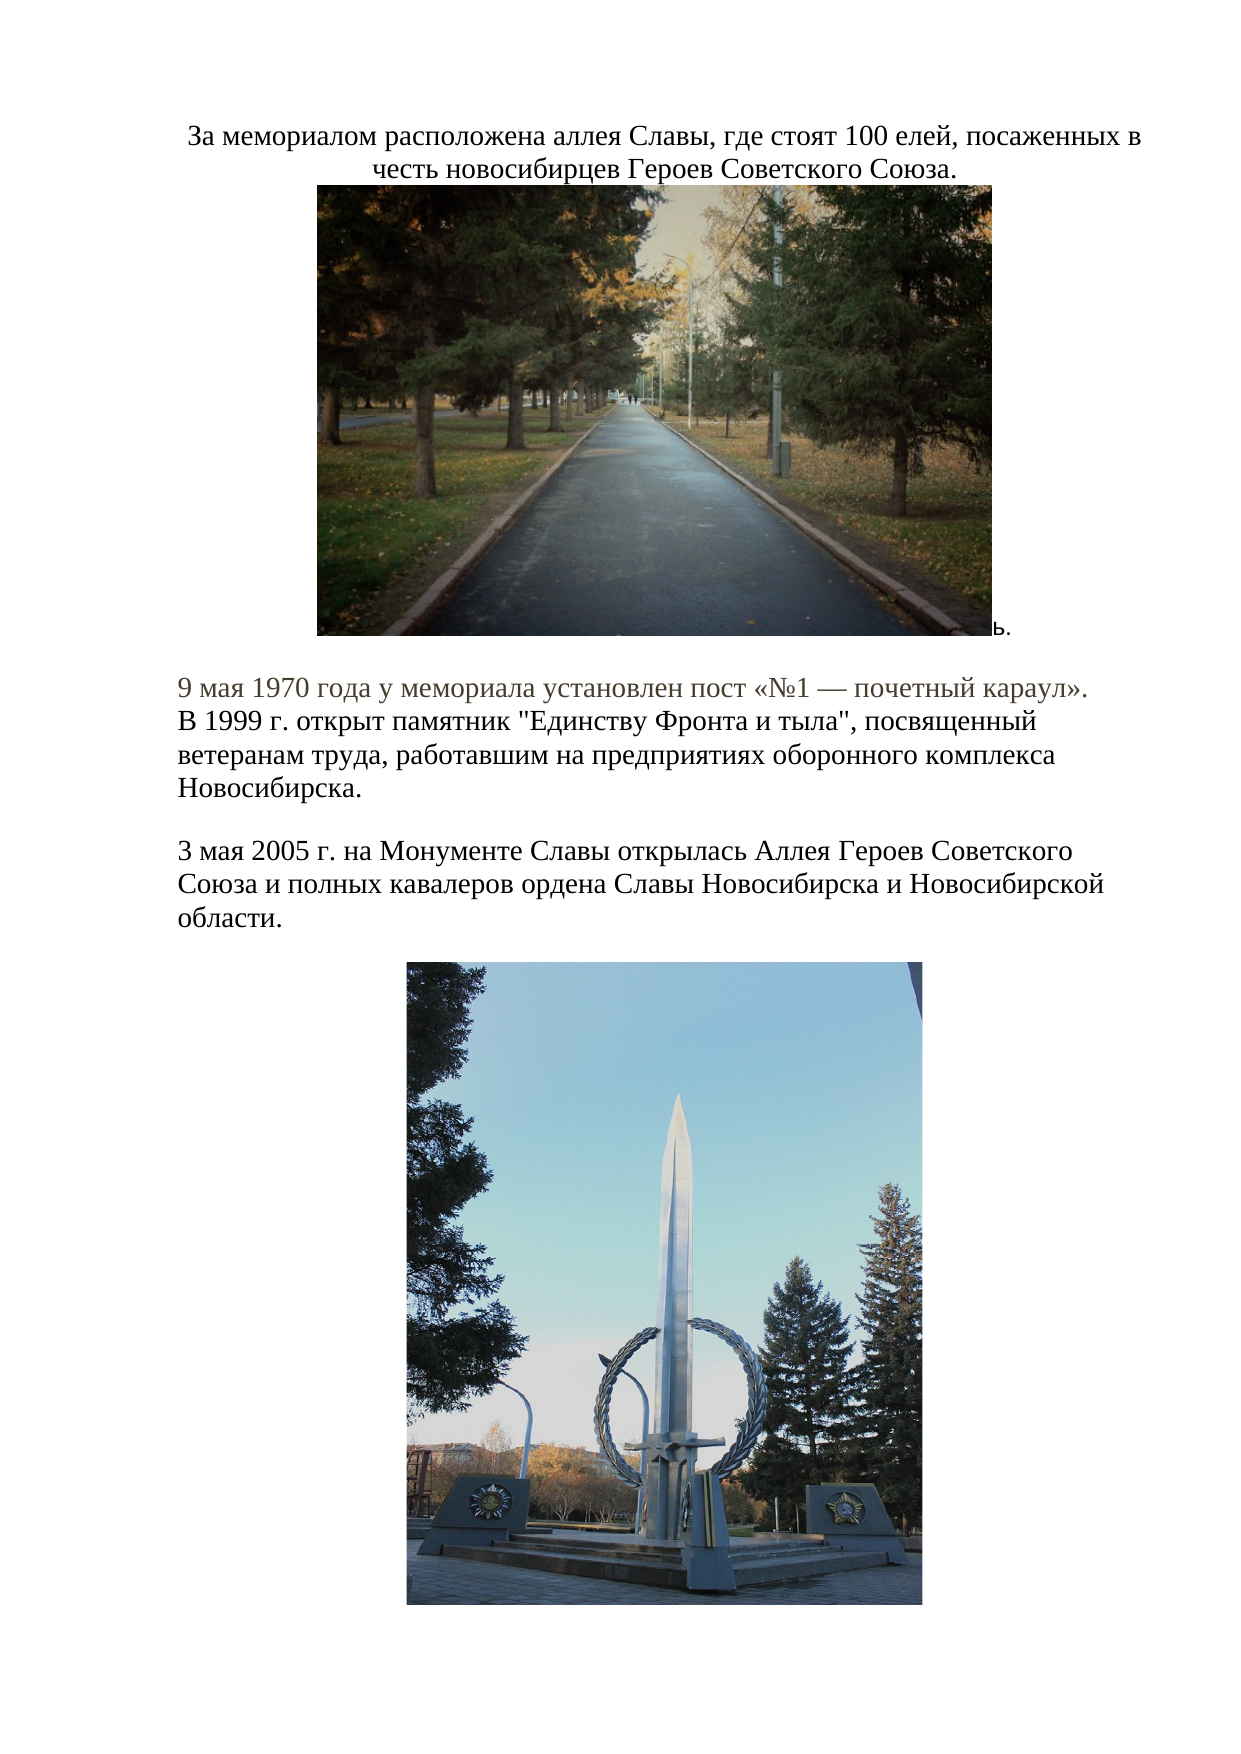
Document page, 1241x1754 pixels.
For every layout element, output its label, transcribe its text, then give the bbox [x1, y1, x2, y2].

text 9 мая 1970 года у мемориала установлен пост «№1 — почетный караул». В 1999 г. открыт памятник "Единству Фронта и тыла", посвященный ветеранам труда, работавшим на предприятиях оборонного комплекса Новосибирска. [177, 670, 1152, 804]
text 3 мая 2005 г. на Монументе Славы открылась Аллея Героев Советского Союза и полных кавалеров ордена Славы Новосибирска и Новосибирской области. [177, 833, 1152, 934]
picture [317, 185, 992, 636]
picture [406, 962, 923, 1605]
